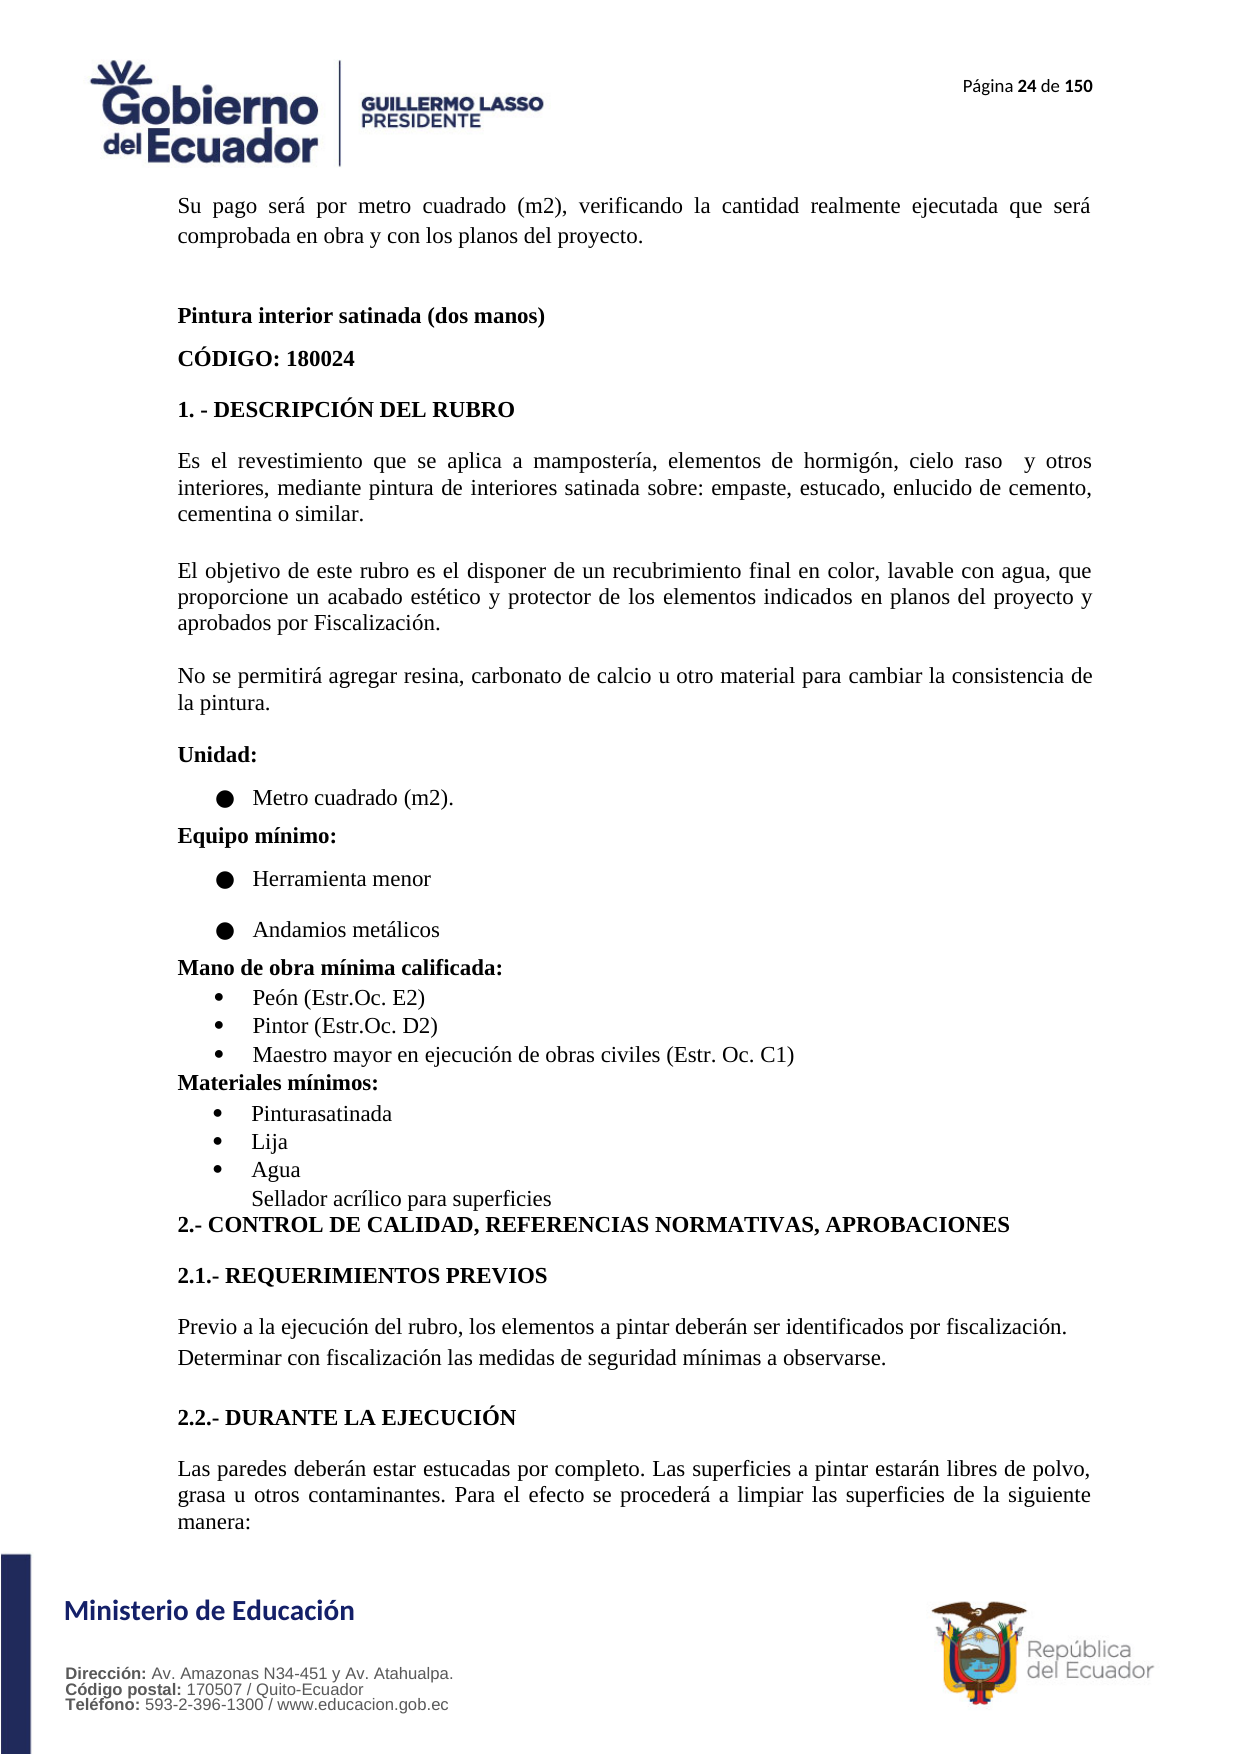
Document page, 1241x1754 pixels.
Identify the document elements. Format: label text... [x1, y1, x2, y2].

text Es el revestimiento que se aplica a mampostería, elementos de hormigón, cielo raso y otros interiores, mediante pintura de interiores satinada sobre: empaste, estucado, enlucido de cemento, cementina o similar. [177, 447, 1093, 526]
text 2.1.- REQUERIMIENTOS PREVIOS [177, 1262, 1092, 1289]
list Maestro mayor en ejecución de obras civiles (Estr. Oc. C1) [215, 1041, 1092, 1067]
text No se permitirá agregar resina, carbonato de calcio u otro material para cambiar la consistencia de la pintura. [177, 662, 1093, 715]
list Pinturasatinada [213, 1099, 1092, 1126]
text 1. - DESCRIPCIÓN DEL RUBRO [177, 396, 1092, 422]
text 2.2.- DURANTE LA EJECUCIÓN [177, 1404, 1092, 1430]
text Las paredes deberán estar estucadas por completo. Las superficies a pintar estarán libres de polvo, grasa u otros contaminantes. Para el efecto se procederá a limpiar las superficies de la siguiente manera: [177, 1455, 1092, 1534]
list Peón (Estr.Oc. E2) [215, 984, 1092, 1010]
text Su pago será por metro cuadrado (m2), verificando la cantidad realmente ejecutada que será comprobada en obra y con los planos del proyecto. [177, 192, 1092, 248]
text Materiales mínimos: [177, 1069, 1092, 1096]
text CÓDIGO: 180024 [177, 345, 1092, 371]
list Pintor (Estr.Oc. D2) [215, 1012, 1092, 1039]
text Determinar con fiscalización las medidas de seguridad mínimas a observarse. [177, 1343, 1092, 1370]
list Andamios metálicos [215, 903, 1092, 950]
list Agua [213, 1156, 1092, 1183]
list Metro cuadrado (m2). [215, 771, 1092, 818]
text Previo a la ejecución del rubro, los elementos a pintar deberán ser identificados por fiscalización. [177, 1313, 1092, 1340]
list Lija [213, 1128, 1092, 1154]
text El objetivo de este rubro es el disponer de un recubrimiento final en color, lavable con agua, que proporcione un acabado estético y protector de los elementos indicados en planos del proyecto y aprobados por Fiscalización. [177, 557, 1093, 636]
subtitle Pintura interior satinada (dos manos) [177, 302, 1092, 329]
list Herramienta menor [215, 852, 1092, 899]
picture [1, 1, 1241, 1754]
text Mano de obra mínima calificada: [177, 954, 1092, 980]
list Sellador acrílico para superficies [251, 1185, 1092, 1211]
text Equipo mínimo: [177, 822, 1092, 848]
text Unidad: [177, 741, 1092, 768]
text 2.- CONTROL DE CALIDAD, REFERENCIAS NORMATIVAS, APROBACIONES [177, 1211, 1092, 1238]
